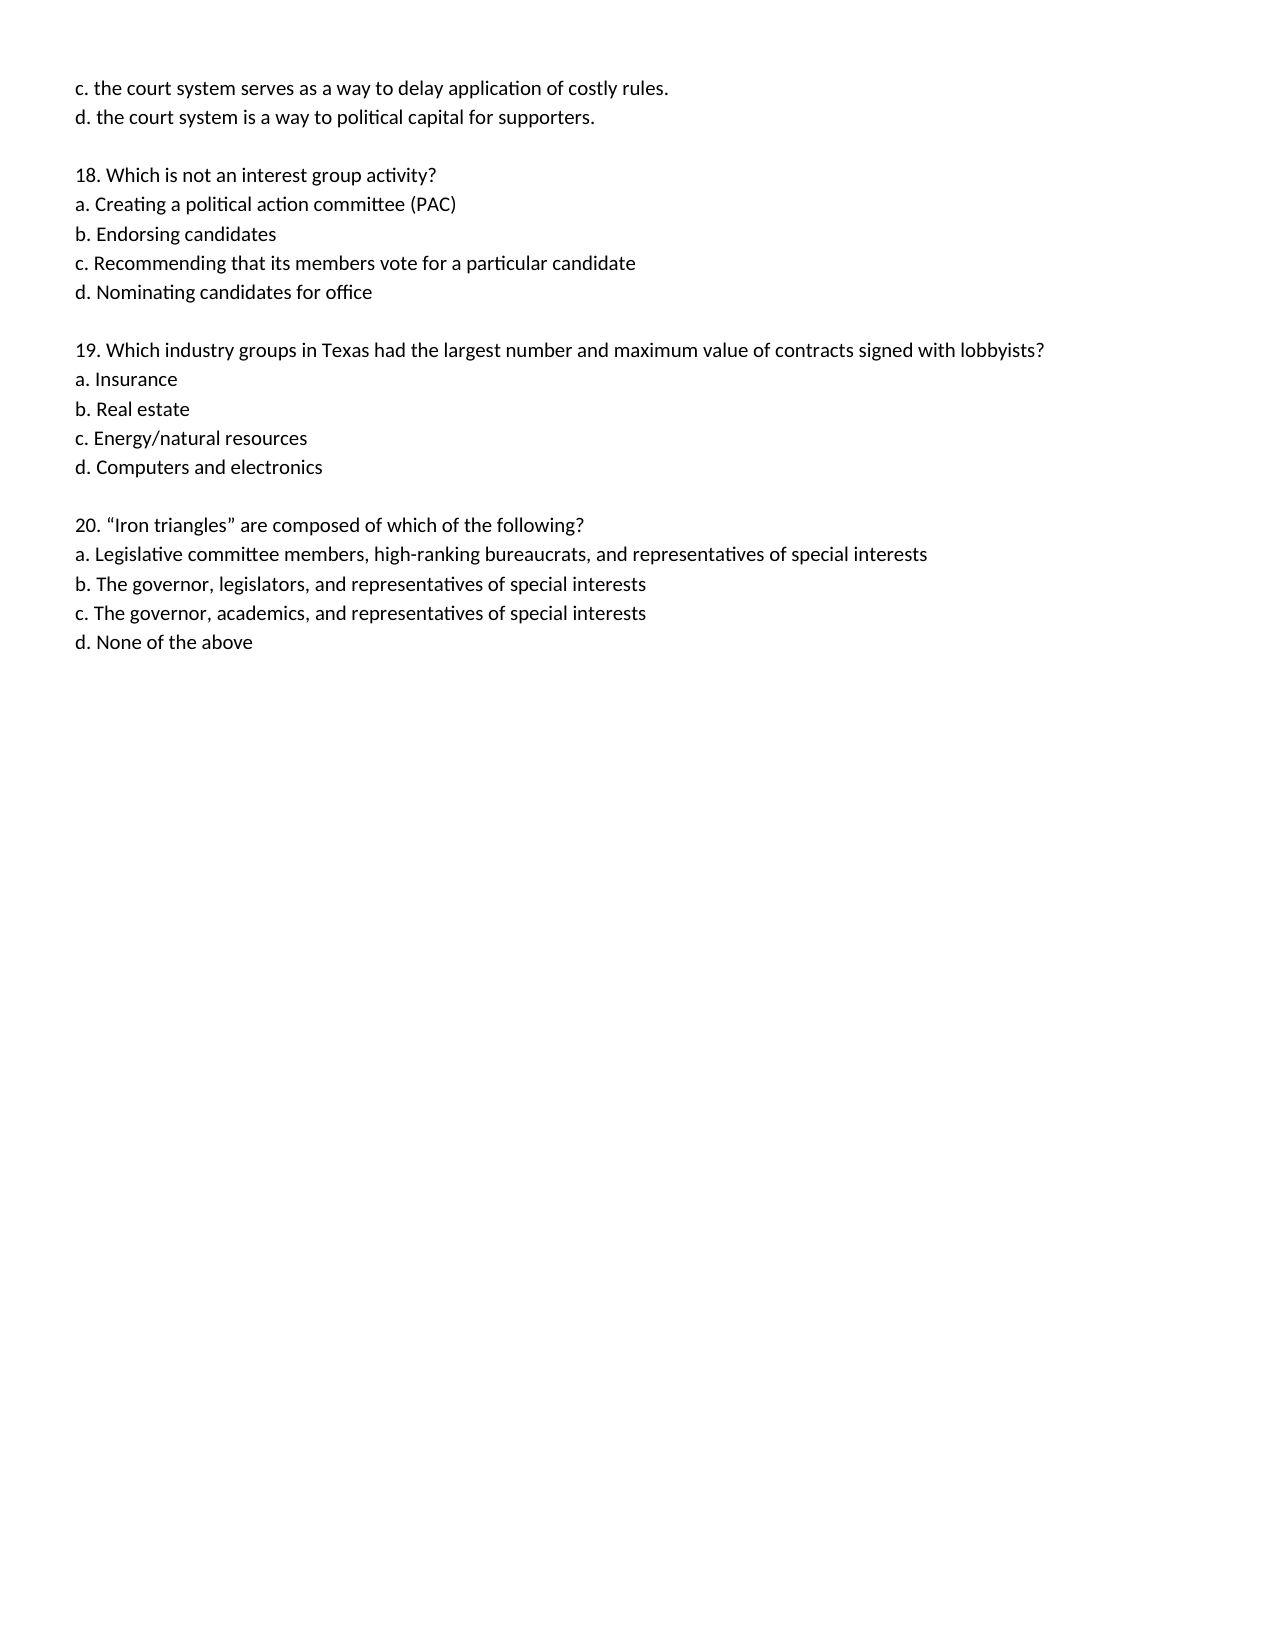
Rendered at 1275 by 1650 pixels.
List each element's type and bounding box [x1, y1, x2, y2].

text [75, 75, 1200, 687]
